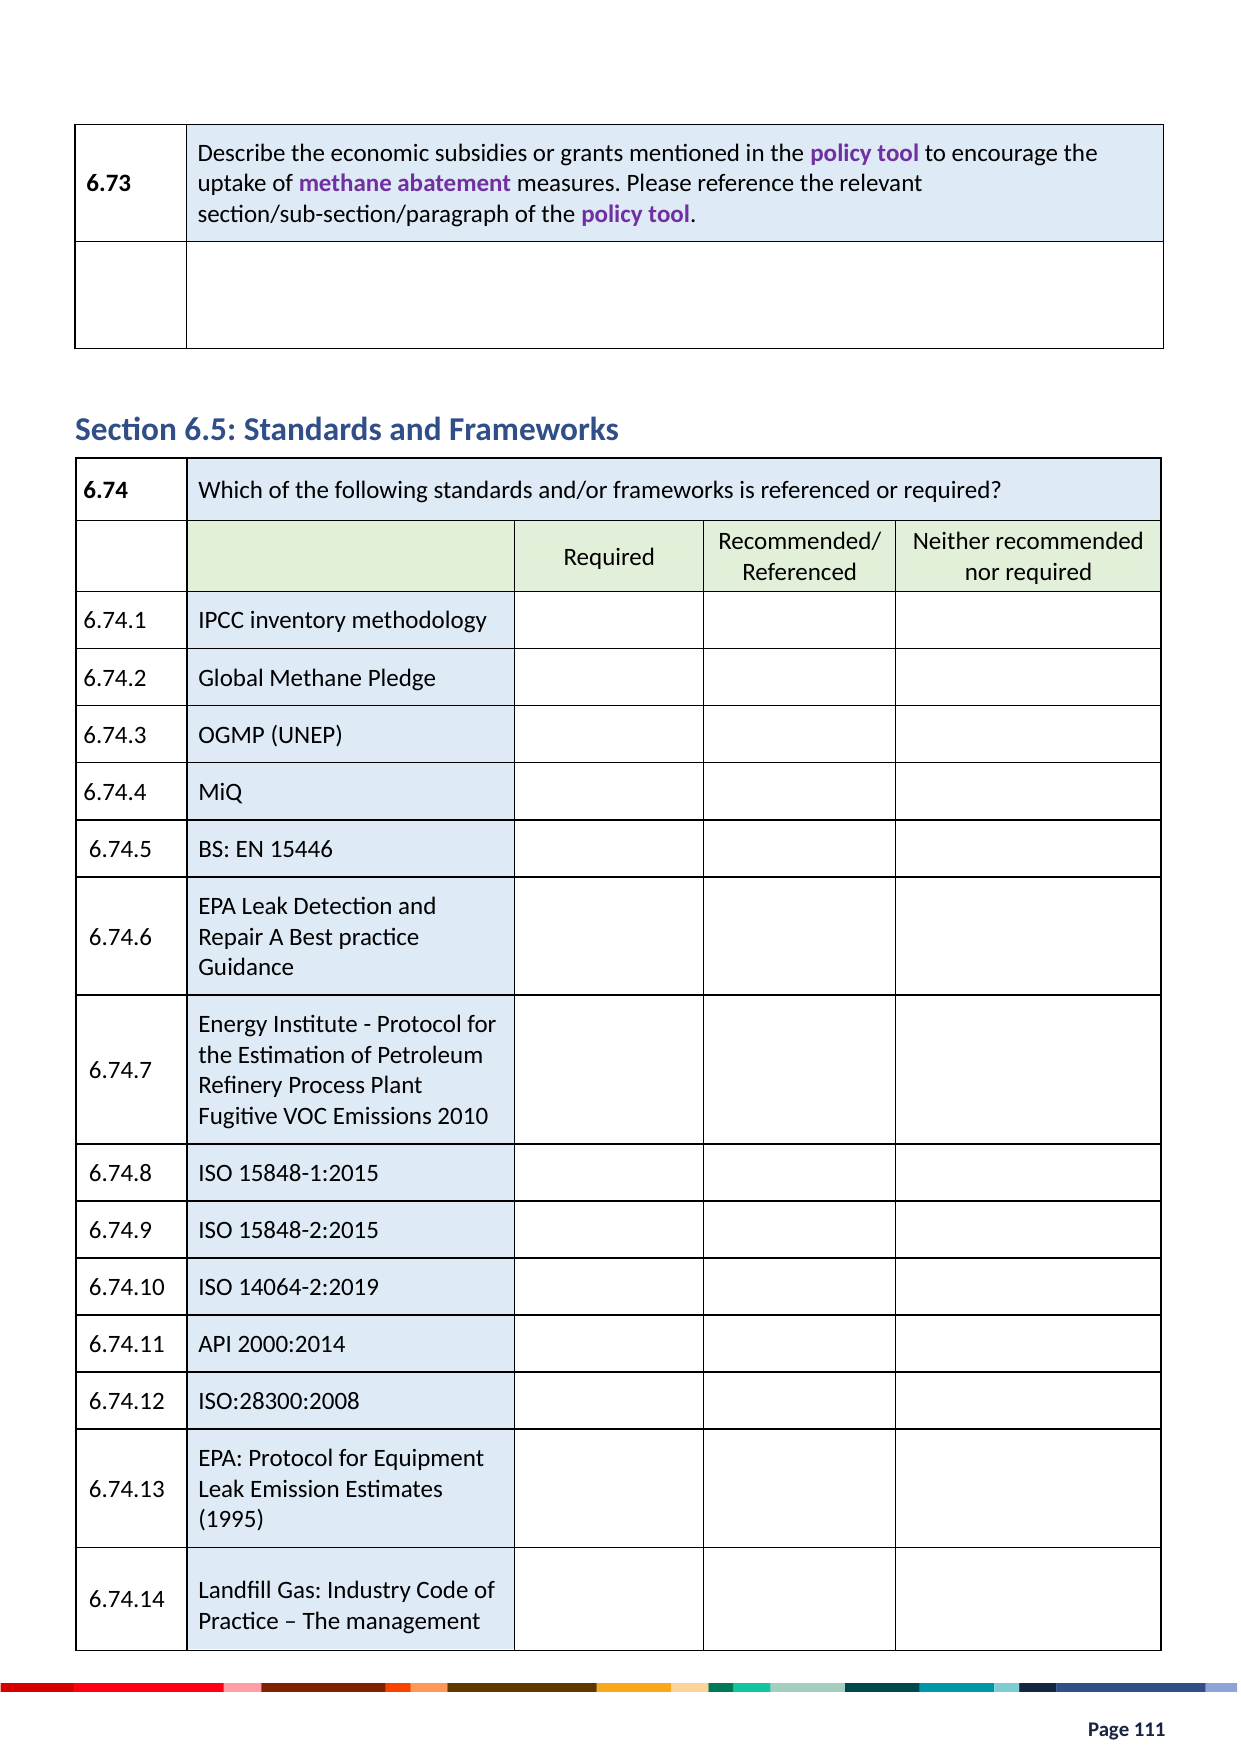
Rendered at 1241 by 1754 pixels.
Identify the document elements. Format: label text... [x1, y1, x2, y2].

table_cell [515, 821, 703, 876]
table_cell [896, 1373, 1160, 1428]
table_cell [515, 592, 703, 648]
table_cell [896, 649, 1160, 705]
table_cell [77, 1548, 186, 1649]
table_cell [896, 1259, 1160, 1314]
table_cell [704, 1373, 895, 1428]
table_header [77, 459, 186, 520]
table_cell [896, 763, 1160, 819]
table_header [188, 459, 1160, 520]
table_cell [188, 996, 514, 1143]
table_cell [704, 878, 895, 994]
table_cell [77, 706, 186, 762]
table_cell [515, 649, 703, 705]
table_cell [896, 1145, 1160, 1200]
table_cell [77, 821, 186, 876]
picture [0, 1683, 1236, 1692]
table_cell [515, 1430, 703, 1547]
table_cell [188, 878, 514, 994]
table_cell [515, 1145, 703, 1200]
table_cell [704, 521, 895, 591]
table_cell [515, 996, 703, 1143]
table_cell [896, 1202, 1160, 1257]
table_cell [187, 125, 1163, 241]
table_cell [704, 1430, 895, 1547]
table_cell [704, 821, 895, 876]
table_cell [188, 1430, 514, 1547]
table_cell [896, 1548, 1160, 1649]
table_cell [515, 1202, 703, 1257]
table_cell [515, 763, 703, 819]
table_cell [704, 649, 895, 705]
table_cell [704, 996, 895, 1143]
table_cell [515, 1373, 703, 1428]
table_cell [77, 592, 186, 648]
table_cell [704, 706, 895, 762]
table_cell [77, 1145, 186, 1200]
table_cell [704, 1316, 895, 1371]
subtitle Section 6.5: Standards and Frameworks [75, 408, 1165, 449]
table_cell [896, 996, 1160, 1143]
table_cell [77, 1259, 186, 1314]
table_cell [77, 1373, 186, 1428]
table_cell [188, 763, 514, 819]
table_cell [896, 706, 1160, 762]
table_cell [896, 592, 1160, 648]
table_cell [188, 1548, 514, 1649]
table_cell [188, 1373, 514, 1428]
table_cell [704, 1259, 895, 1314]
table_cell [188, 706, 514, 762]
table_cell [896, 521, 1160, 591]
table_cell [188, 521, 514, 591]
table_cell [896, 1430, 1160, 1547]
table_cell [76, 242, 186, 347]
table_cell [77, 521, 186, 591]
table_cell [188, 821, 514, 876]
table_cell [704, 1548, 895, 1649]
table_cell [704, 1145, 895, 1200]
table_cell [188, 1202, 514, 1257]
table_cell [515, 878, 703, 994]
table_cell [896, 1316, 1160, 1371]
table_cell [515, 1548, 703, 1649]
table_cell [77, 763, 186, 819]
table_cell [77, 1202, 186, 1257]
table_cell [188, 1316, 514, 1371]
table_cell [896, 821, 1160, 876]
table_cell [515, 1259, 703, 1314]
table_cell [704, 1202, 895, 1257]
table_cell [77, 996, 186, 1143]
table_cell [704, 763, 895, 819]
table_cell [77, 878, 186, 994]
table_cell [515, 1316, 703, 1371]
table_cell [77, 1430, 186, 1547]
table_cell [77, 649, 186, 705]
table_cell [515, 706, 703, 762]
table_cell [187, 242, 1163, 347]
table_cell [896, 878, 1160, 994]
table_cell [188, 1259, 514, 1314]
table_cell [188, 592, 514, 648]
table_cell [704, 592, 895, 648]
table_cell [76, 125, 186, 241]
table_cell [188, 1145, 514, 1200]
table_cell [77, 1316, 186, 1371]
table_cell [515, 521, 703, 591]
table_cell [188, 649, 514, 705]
